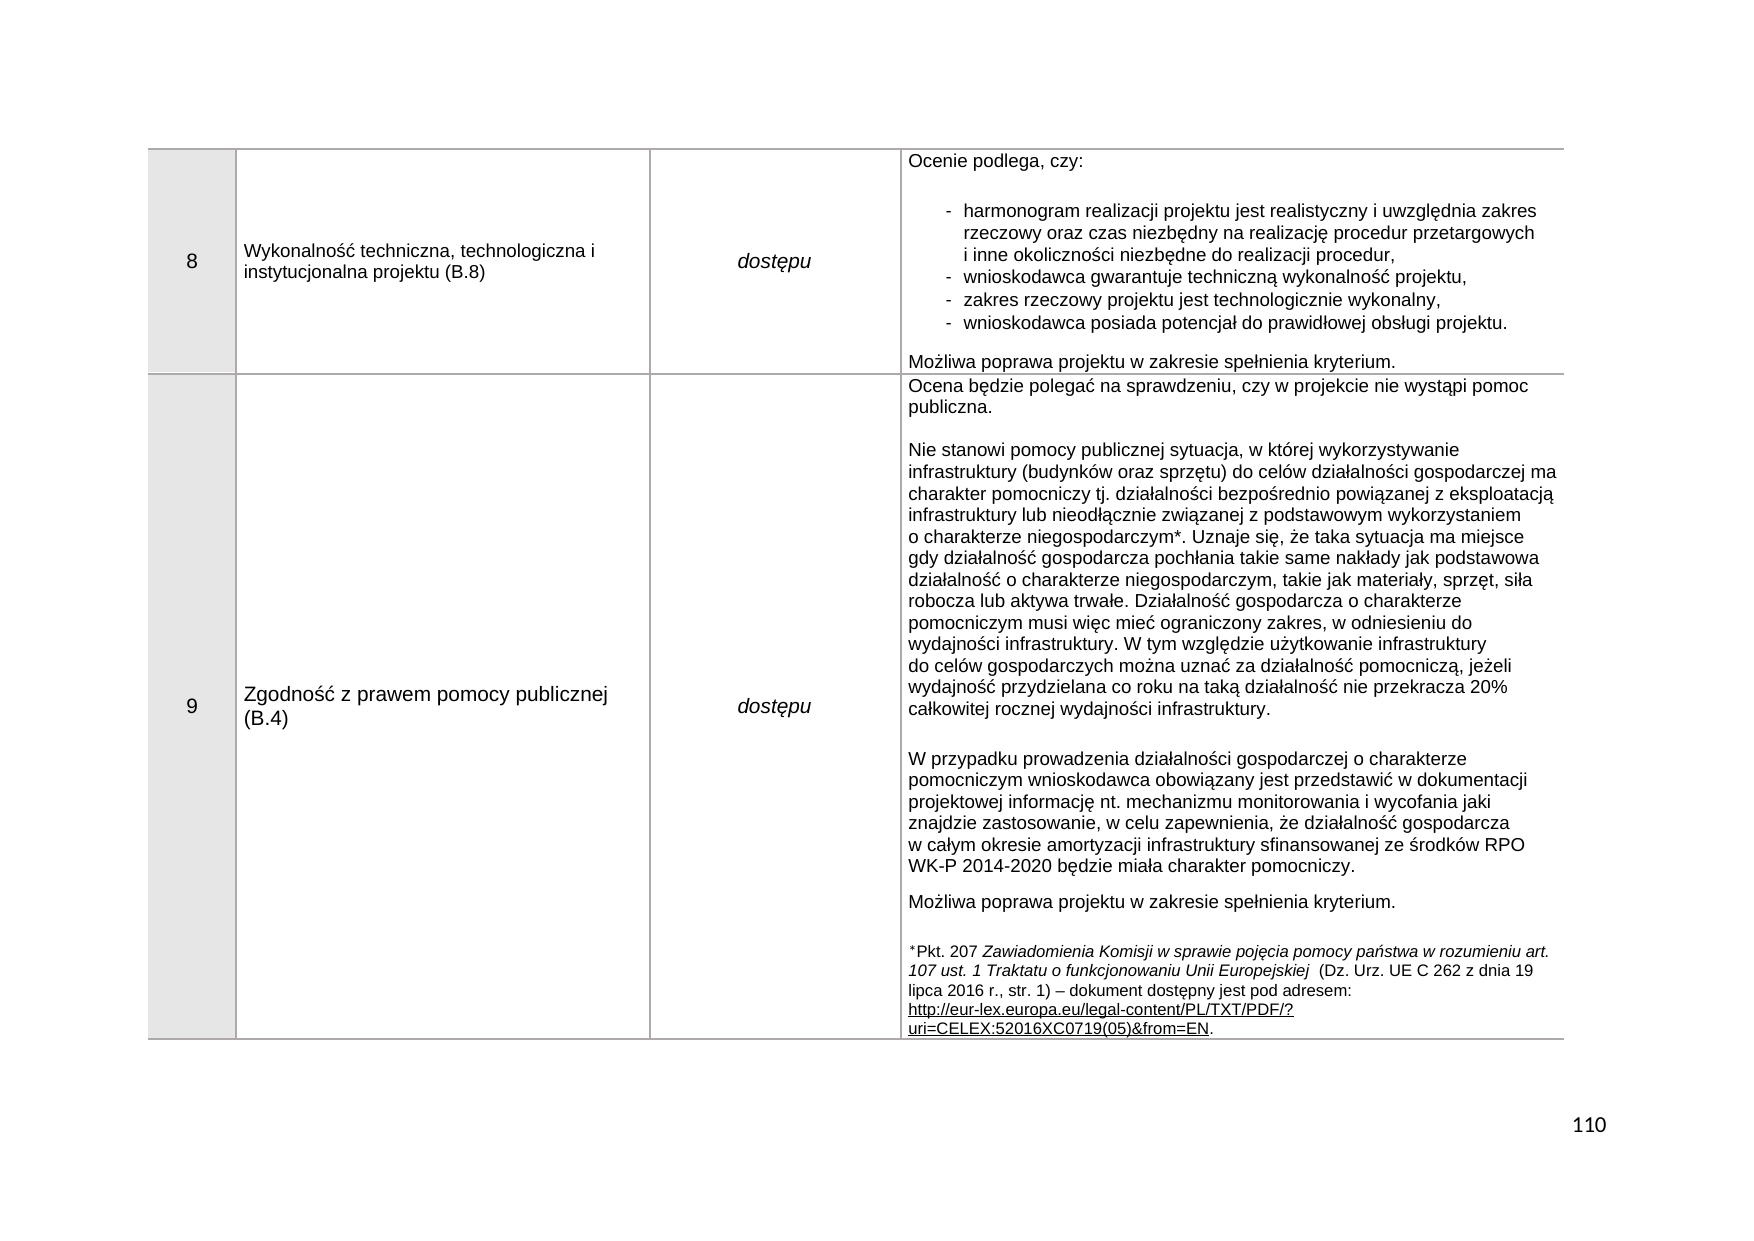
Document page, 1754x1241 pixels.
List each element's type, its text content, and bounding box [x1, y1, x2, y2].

table_cell Ocenie podlega, czy: harmonogram realizacji projektu jest realistyczny i uwzględnia zakres rzeczowy oraz czas niezbędny na realizację procedur przetargowych i inne okoliczności niezbędne do realizacji procedur, wnioskodawca gwarantuje techniczną wykonalność projektu, zakres rzeczowy projektu jest technologicznie wykonalny, wnioskodawca posiada potencjał do prawidłowej obsługi projektu. Możliwa poprawa projektu w zakresie spełnienia kryterium. [902, 150, 1564, 372]
table_cell 9 [148, 375, 235, 1038]
table_cell Ocena będzie polegać na sprawdzeniu, czy w projekcie nie wystąpi pomoc publiczna. Nie stanowi pomocy publicznej sytuacja, w której wykorzystywanie infrastruktury (budynków oraz sprzętu) do celów działalności gospodarczej ma charakter pomocniczy tj. działalności bezpośrednio powiązanej z eksploatacją infrastruktury lub nieodłącznie związanej z podstawowym wykorzystaniem o charakterze niegospodarczym*. Uznaje się, że taka sytuacja ma miejsce gdy działalność gospodarcza pochłania takie same nakłady jak podstawowa działalność o charakterze niegospodarczym, takie jak materiały, sprzęt, siła robocza lub aktywa trwałe. Działalność gospodarcza o charakterze pomocniczym musi więc mieć ograniczony zakres, w odniesieniu do wydajności infrastruktury. W tym względzie użytkowanie infrastruktury do celów gospodarczych można uznać za działalność pomocniczą, jeżeli wydajność przydzielana co roku na taką działalność nie przekracza 20% całkowitej rocznej wydajności infrastruktury. W przypadku prowadzenia działalności gospodarczej o charakterze pomocniczym wnioskodawca obowiązany jest przedstawić w dokumentacji projektowej informację nt. mechanizmu monitorowania i wycofania jaki znajdzie zastosowanie, w celu zapewnienia, że działalność gospodarcza w całym okresie amortyzacji infrastruktury sfinansowanej ze środków RPO WK-P 2014-2020 będzie miała charakter pomocniczy. Możliwa poprawa projektu w zakresie spełnienia kryterium. *Pkt. 207 Zawiadomienia Komisji w sprawie pojęcia pomocy państwa w rozumieniu art. 107 ust. 1 Traktatu o funkcjonowaniu Unii Europejskiej (Dz. Urz. UE C 262 z dnia 19 lipca 2016 r., str. 1) – dokument dostępny jest pod adresem: http://eur-lex.europa.eu/legal-content/PL/TXT/PDF/?uri=CELEX:52016XC0719(05)&from=EN. [902, 375, 1564, 1038]
table_cell 8 [148, 150, 235, 372]
table_cell dostępu [651, 375, 900, 1038]
table_cell Zgodność z prawem pomocy publicznej (B.4) [237, 375, 649, 1038]
table_cell Wykonalność techniczna, technologiczna i instytucjonalna projektu (B.8) [237, 150, 649, 372]
table_cell dostępu [651, 150, 900, 372]
